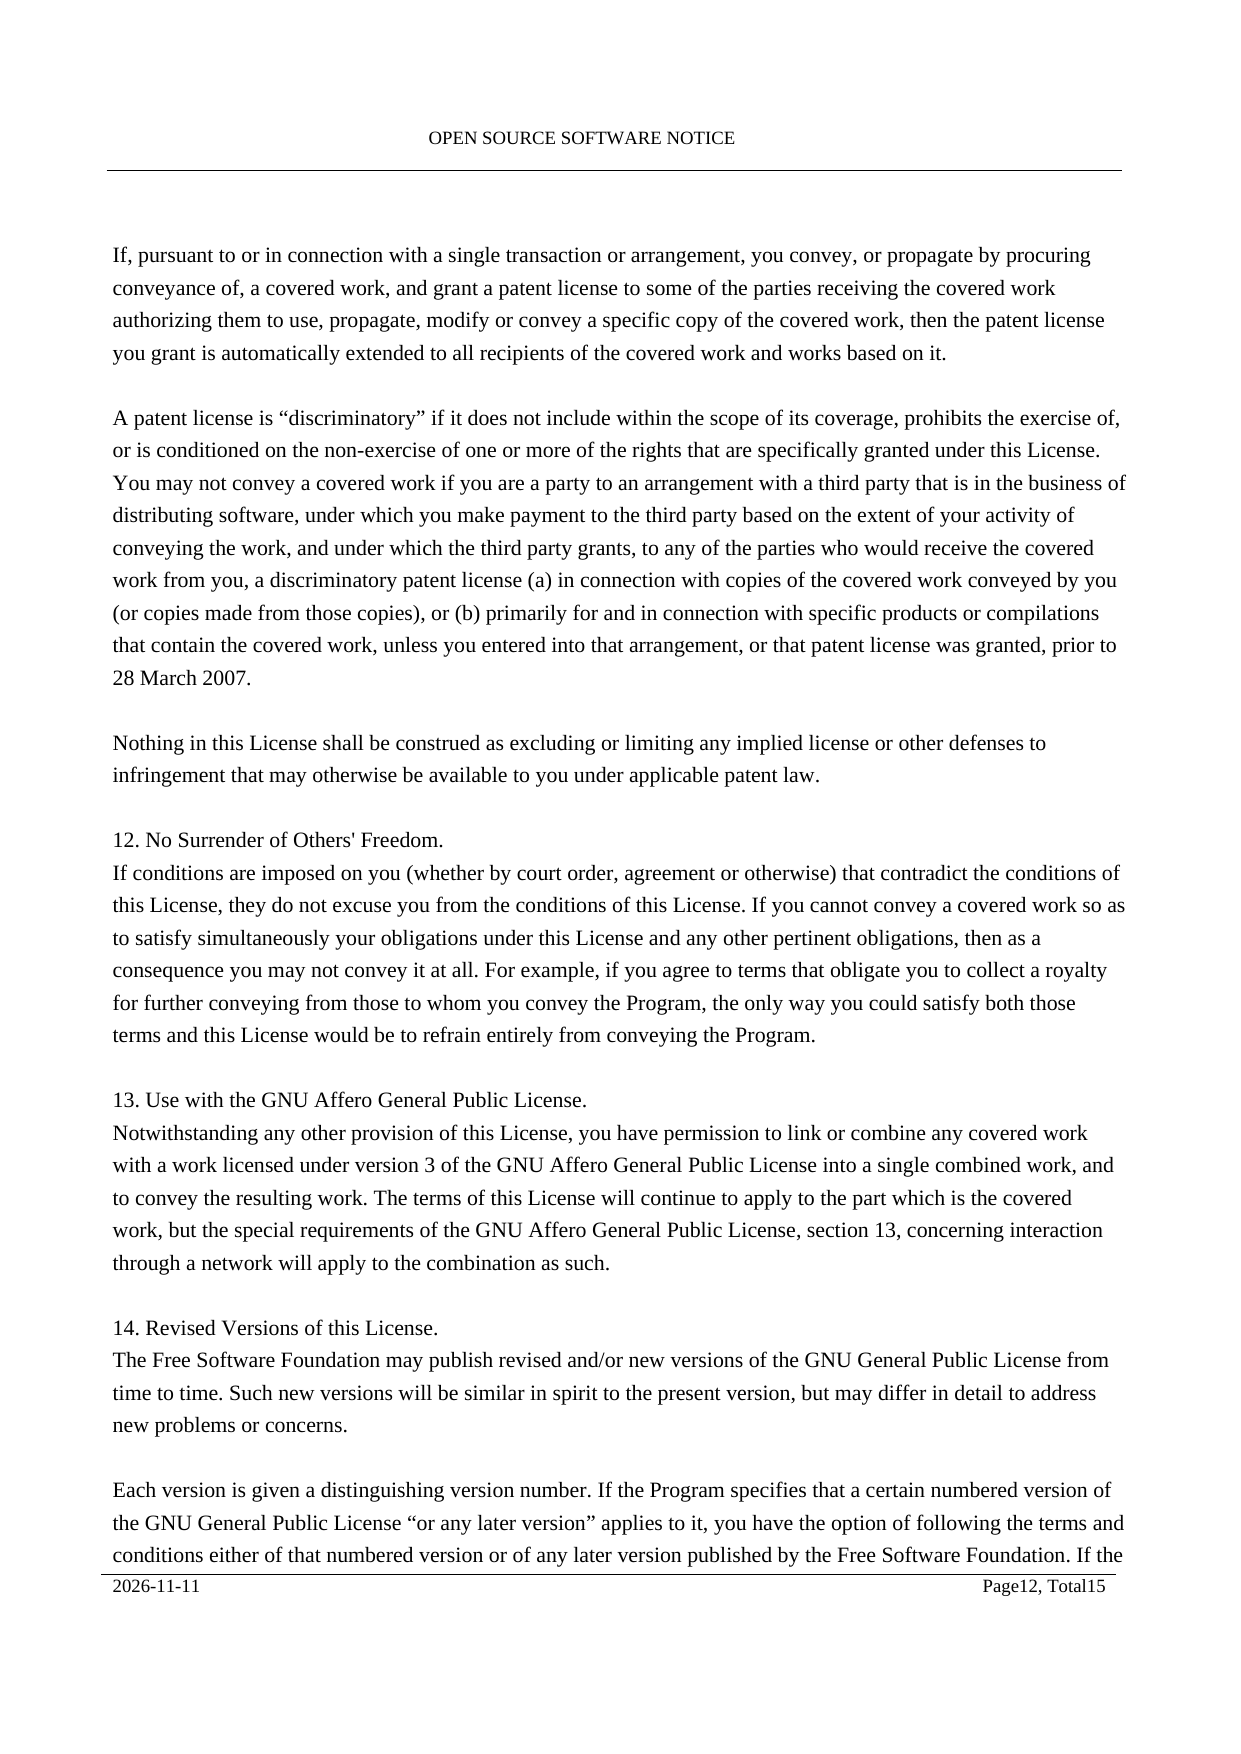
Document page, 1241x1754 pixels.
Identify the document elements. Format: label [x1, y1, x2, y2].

text [112, 206, 1128, 1571]
